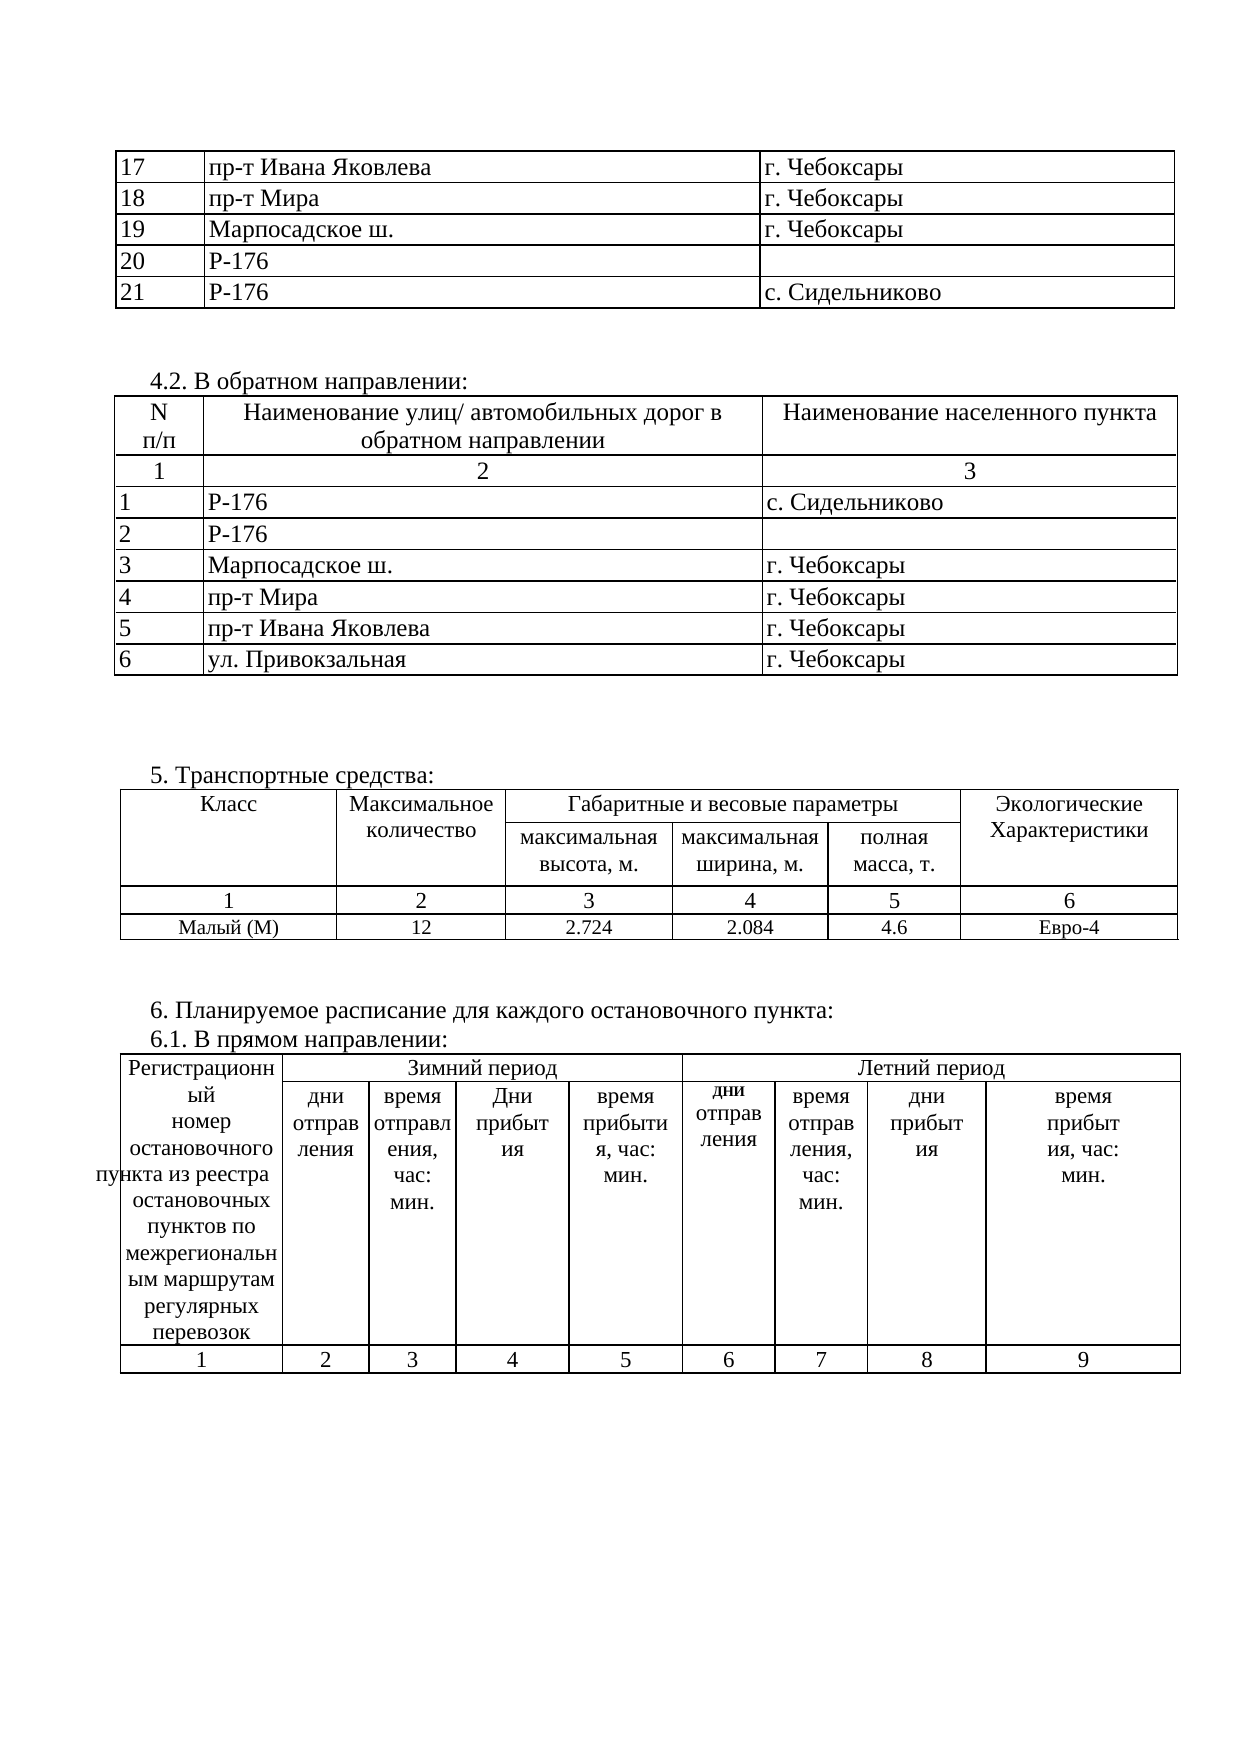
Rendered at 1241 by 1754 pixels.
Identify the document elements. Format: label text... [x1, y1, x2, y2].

table_header Летний период [683, 1055, 1180, 1081]
table_cell 1 [121, 1346, 282, 1372]
table_cell максимальная ширина, м. [673, 823, 827, 885]
table_cell Р-176 [204, 487, 762, 517]
table_cell 6 [683, 1346, 774, 1372]
table_cell 3 [370, 1346, 455, 1372]
table_cell 3 [506, 887, 672, 913]
table_cell Дни прибыт ия [457, 1082, 568, 1344]
table_cell 3 [763, 454, 1177, 486]
table_cell время прибыт ия, час: мин. [987, 1082, 1180, 1344]
table_cell 2 [115, 518, 203, 548]
table_cell с. Сидельниково [761, 277, 1174, 307]
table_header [121, 1055, 282, 1344]
table_cell максимальная высота, м. [506, 823, 672, 885]
table_cell 1 [121, 887, 336, 913]
table_header Максимальное количество [337, 790, 505, 885]
table_cell пр-т Мира [204, 582, 762, 611]
table_cell 21 [117, 277, 204, 307]
table_cell 2 [283, 1346, 368, 1372]
table_header Габаритные и весовые параметры [506, 790, 960, 822]
table_cell 7 [776, 1346, 867, 1372]
table_cell г. Чебоксары [763, 643, 1177, 674]
table_cell г. Чебоксары [761, 183, 1174, 213]
table_cell время отправл ения, час: мин. [370, 1082, 455, 1344]
table_cell 19 [117, 215, 204, 244]
table_cell 2.724 [506, 915, 672, 939]
text 5. Транспортные средства: [150, 760, 1090, 788]
table_cell 5 [829, 887, 960, 913]
table_cell с. Сидельниково [763, 486, 1177, 517]
table_cell ул. Привокзальная [204, 645, 762, 674]
text 4.2. В обратном направлении: [150, 366, 1090, 395]
table_cell Р-176 [204, 519, 762, 548]
table_cell [763, 517, 1177, 548]
table_cell пр-т Мира [205, 183, 759, 213]
table_cell г. Чебоксары [763, 580, 1177, 611]
table_cell Евро-4 [961, 915, 1177, 939]
table_cell пр-т Ивана Яковлева [204, 613, 762, 643]
table_cell 4 [115, 581, 203, 611]
table_cell 2 [204, 456, 762, 486]
table_header Экологические Характеристики [961, 790, 1177, 885]
table_cell 9 [987, 1346, 1180, 1372]
table_cell 4.6 [829, 915, 960, 939]
table_cell г. Чебоксары [761, 215, 1174, 244]
table_cell 6 [961, 887, 1177, 913]
table_header Наименование улиц/ автомобильных дорог в обратном направлении [204, 397, 762, 454]
table_cell 1 [115, 487, 203, 517]
table_cell 4 [457, 1346, 568, 1372]
table_cell Малый (М) [121, 915, 336, 939]
table_cell дни прибыт ия [868, 1082, 985, 1344]
table_cell Марпосадское ш. [205, 215, 759, 244]
table_cell ДНИ отправ ления [683, 1082, 774, 1344]
table_header N п/п [115, 397, 203, 454]
table_cell 8 [868, 1346, 985, 1372]
table_cell полная масса, т. [829, 823, 960, 885]
table_cell 18 [117, 183, 204, 213]
table_cell 5 [570, 1346, 682, 1372]
table_cell 17 [117, 152, 204, 181]
text 6.1. В прямом направлении: [150, 1024, 1090, 1053]
table_cell 12 [337, 915, 505, 939]
table_cell пр-т Ивана Яковлева [205, 152, 759, 181]
table_cell Р-176 [205, 277, 759, 307]
table_cell 6 [115, 644, 203, 674]
table_cell г. Чебоксары [763, 611, 1177, 643]
table_cell 5 [115, 613, 203, 643]
table_header Наименование населенного пункта [763, 397, 1177, 454]
table_cell Марпосадское ш. [204, 550, 762, 580]
table_header Класс [121, 790, 336, 885]
table_cell дни отправ ления [283, 1082, 368, 1344]
table_cell 1 [115, 455, 203, 486]
table_cell г. Чебоксары [763, 549, 1177, 580]
table_cell [761, 246, 1174, 276]
table_cell 2.084 [673, 915, 827, 939]
table_header Зимний период [283, 1055, 682, 1081]
table_cell время отправ ления, час: мин. [776, 1082, 867, 1344]
table_cell время прибыти я, час: мин. [570, 1082, 682, 1344]
table_cell 2 [337, 887, 505, 913]
table_cell 4 [673, 887, 827, 913]
text 6. Планируемое расписание для каждого остановочного пункта: [150, 995, 1090, 1024]
table_cell 3 [115, 550, 203, 580]
table_cell 20 [117, 246, 204, 276]
table_cell Р-176 [205, 246, 759, 276]
table_cell г. Чебоксары [761, 152, 1174, 181]
